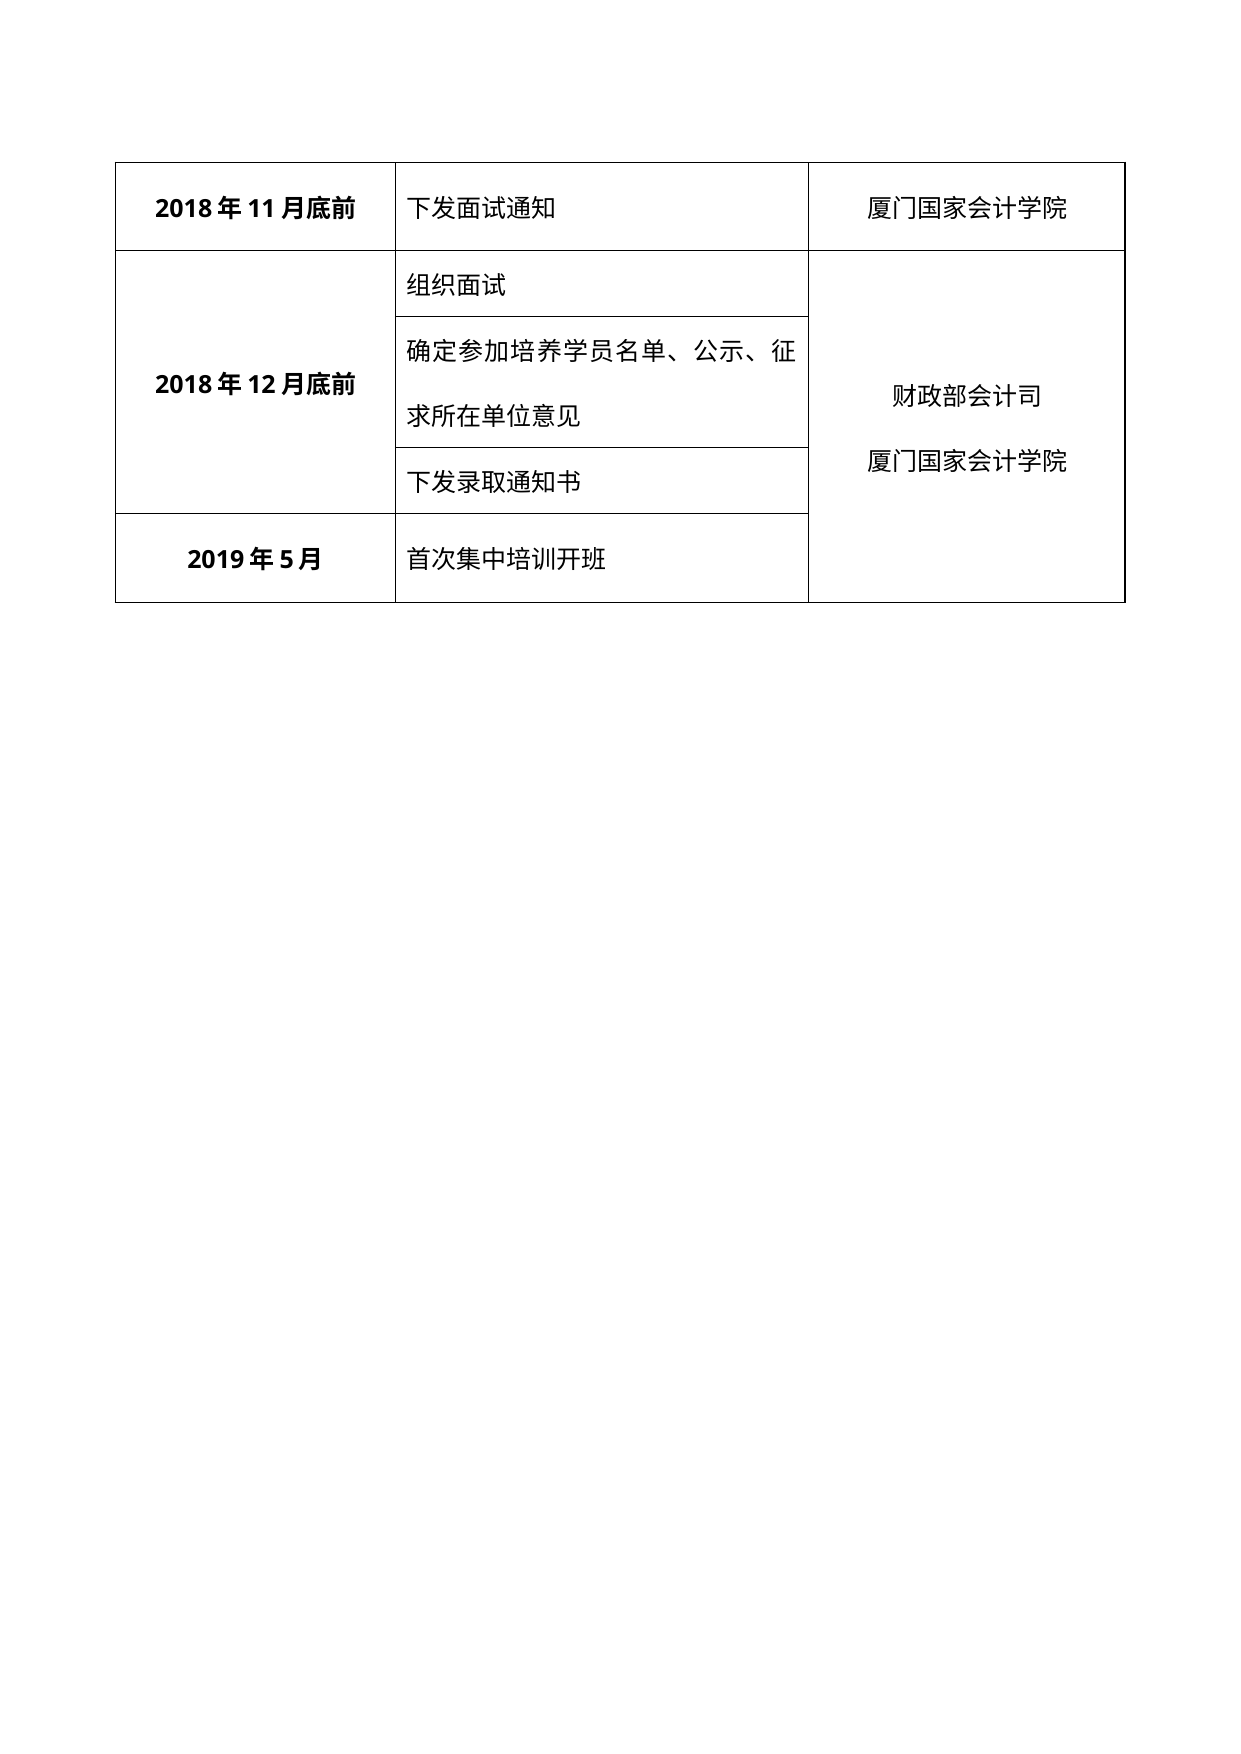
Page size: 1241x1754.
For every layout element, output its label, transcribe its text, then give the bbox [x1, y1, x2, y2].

table_cell 组织面试 [396, 251, 808, 316]
table_cell 确定参加培养学员名单、公示、征求所在单位意见 [396, 317, 808, 447]
table_cell 财政部会计司 厦门国家会计学院 [809, 251, 1124, 602]
table_cell 2018年11月底前 [116, 163, 395, 250]
table_cell 厦门国家会计学院 [809, 163, 1124, 250]
table_cell 下发录取通知书 [396, 448, 808, 513]
table_cell 首次集中培训开班 [396, 514, 808, 602]
table_cell 2019年5月 [116, 514, 395, 602]
table_cell 下发面试通知 [396, 163, 808, 250]
table_cell 2018年12月底前 [116, 251, 395, 513]
